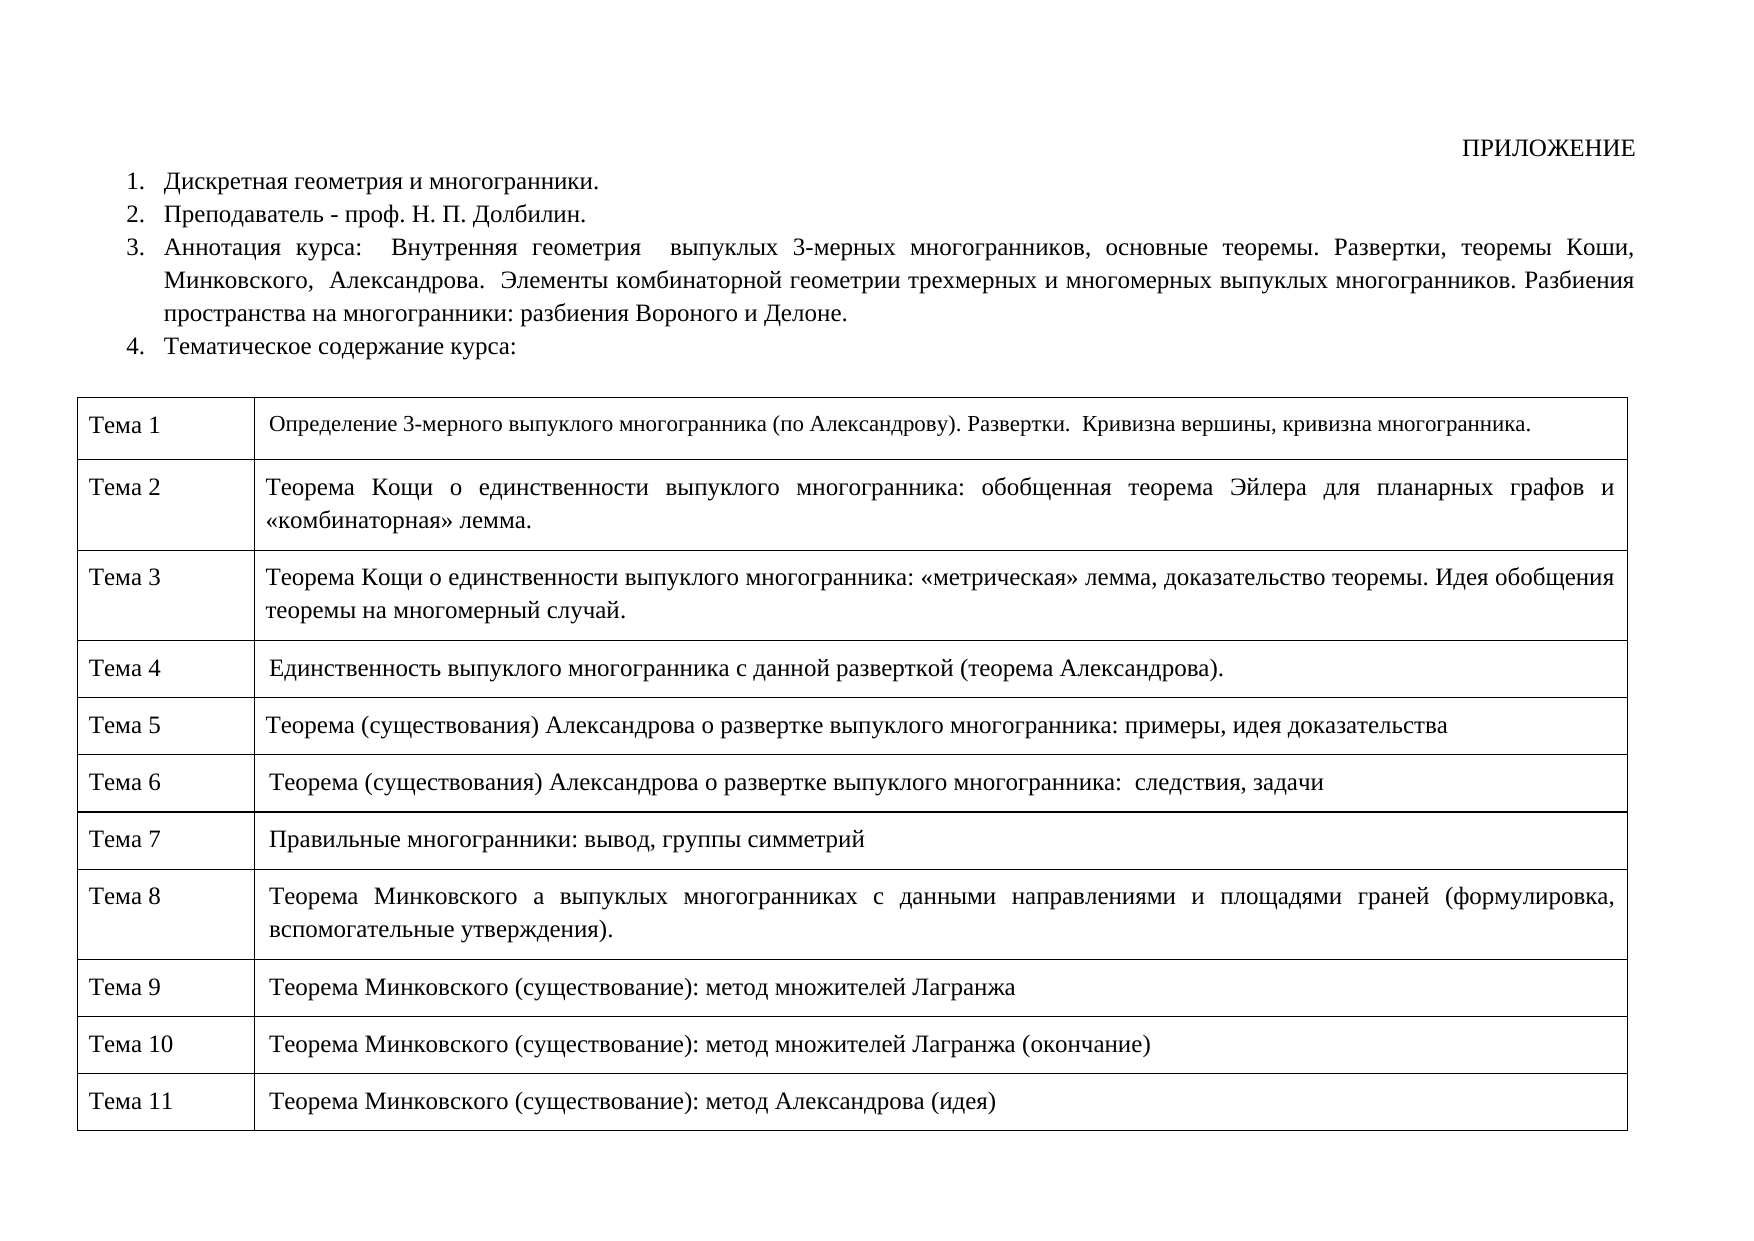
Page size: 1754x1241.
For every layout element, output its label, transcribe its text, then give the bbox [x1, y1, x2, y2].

table_cell Тема 2 [78, 460, 254, 549]
list Аннотация курса: Внутренняя геометрия выпуклых 3-мерных многогранников, основные теоремы. Развертки, теоремы Коши, Минковского, Александрова. Элементы комбинаторной геометрии трехмерных и многомерных выпуклых многогранников. Разбиения пространства на многогранники: разбиения Вороного и Делоне. [126, 232, 1636, 327]
table_cell Теорема (существования) Александрова о развертке выпуклого многогранника: примеры, идея доказательства [255, 698, 1627, 754]
table_cell Единственность выпуклого многогранника с данной разверткой (теорема Александрова). [255, 641, 1627, 697]
table_cell Теорема Кощи о единственности выпуклого многогранника: обобщенная теорема Эйлера для планарных графов и «комбинаторная» лемма. [255, 460, 1627, 549]
table_cell Тема 9 [78, 960, 254, 1016]
table_cell Тема 11 [78, 1074, 254, 1130]
table_cell Теорема Минковского а выпуклых многогранниках с данными направлениями и площадями граней (формулировка, вспомогательные утверждения). [255, 870, 1627, 959]
table_cell Тема 8 [78, 870, 254, 959]
table_cell Теорема Кощи о единственности выпуклого многогранника: «метрическая» лемма, доказательство теоремы. Идея обобщения теоремы на многомерный случай. [255, 551, 1627, 640]
table_cell Теорема Минковского (существование): метод множителей Лагранжа (окончание) [255, 1017, 1627, 1073]
list Преподаватель - проф. Н. П. Долбилин. [126, 199, 1636, 228]
table_cell Тема 3 [78, 551, 254, 640]
table_cell Тема 5 [78, 698, 254, 754]
table_header Определение 3-мерного выпуклого многогранника (по Александрову). Развертки. Кривизна вершины, кривизна многогранника. [255, 398, 1627, 459]
table_header Тема 1 [78, 398, 254, 459]
table_cell Тема 4 [78, 641, 254, 697]
table_cell Правильные многогранники: вывод, группы симметрий [255, 813, 1627, 868]
table_cell Тема 7 [78, 813, 254, 868]
table_cell Тема 10 [78, 1017, 254, 1073]
text ПРИЛОЖЕНИЕ [89, 133, 1636, 162]
table_cell Теорема (существования) Александрова о развертке выпуклого многогранника: следствия, задачи [255, 755, 1627, 811]
table_cell Тема 6 [78, 755, 254, 811]
list Дискретная геометрия и многогранники. [126, 166, 1636, 195]
table_cell Теорема Минковского (существование): метод множителей Лагранжа [255, 960, 1627, 1016]
list Тематическое содержание курса: [126, 331, 1636, 360]
table_cell Теорема Минковского (существование): метод Александрова (идея) [255, 1074, 1627, 1130]
